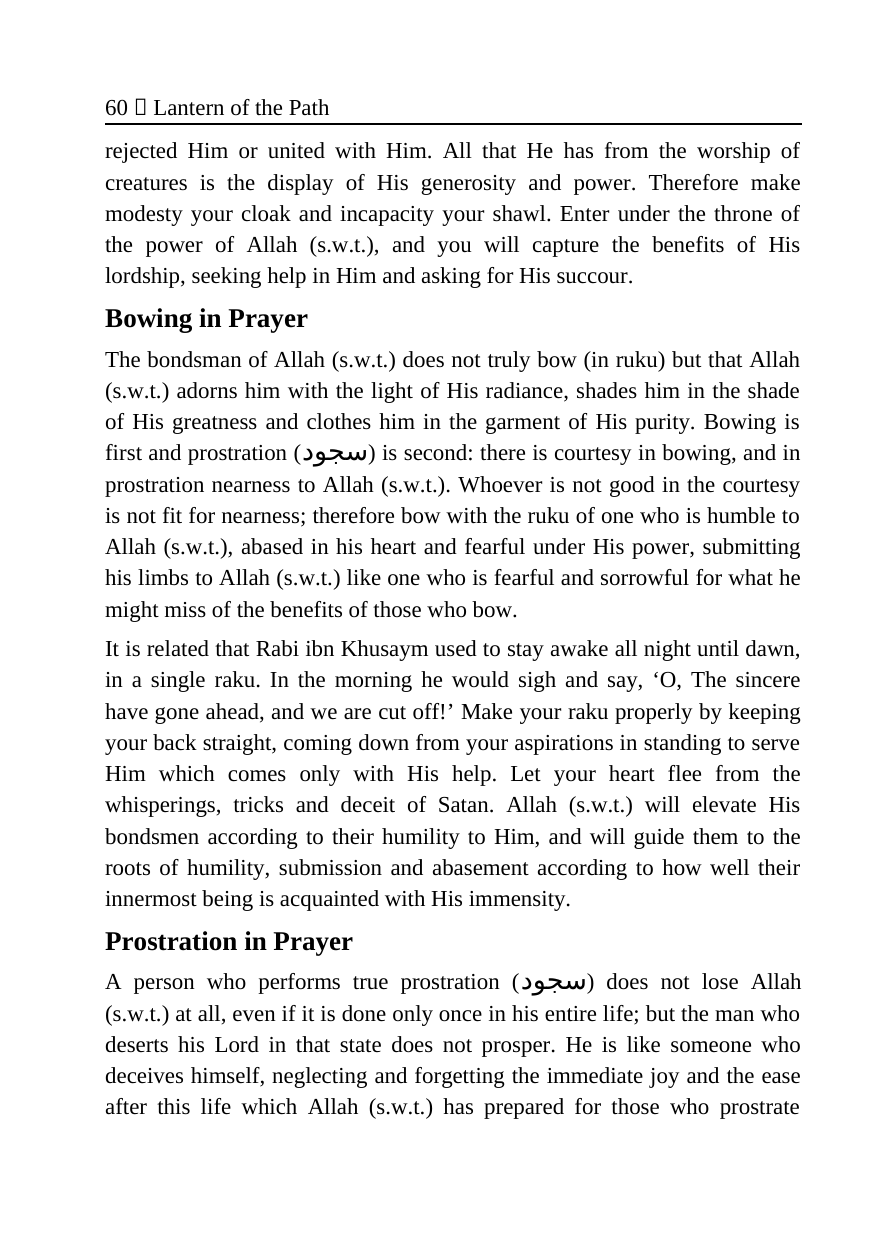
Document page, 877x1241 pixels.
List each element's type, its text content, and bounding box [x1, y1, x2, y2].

text The bondsman of Allah (s.w.t.) does not truly bow (in ruku) but that Allah (s.w.t.) adorns him with the light of His radiance, shades him in the shade of His greatness and clothes him in the garment of His purity. Bowing is first and prostration (سجود) is second: there is courtesy in bowing, and in prostration nearness to Allah (s.w.t.). Whoever is not good in the courtesy is not fit for nearness; therefore bow with the ruku of one who is humble to Allah (s.w.t.), abased in his heart and fearful under His power, submitting his limbs to Allah (s.w.t.) like one who is fearful and sorrowful for what he might miss of the benefits of those who bow. [105, 342, 802, 623]
text It is related that Rabi ibn Khusaym used to stay awake all night until dawn, in a single raku. In the morning he would sigh and say, ‘O, The sincere have gone ahead, and we are cut off!’ Make your raku properly by keeping your back straight, coming down from your aspirations in standing to serve Him which comes only with His help. Let your heart flee from the whisperings, tricks and deceit of Satan. Allah (s.w.t.) will elevate His bondsmen according to their humility to Him, and will guide them to the roots of humility, submission and abasement according to how well their innermost being is acquainted with His immensity. [105, 632, 802, 913]
subtitle Bowing in Prayer [105, 302, 802, 334]
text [105, 965, 802, 1121]
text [105, 134, 802, 290]
subtitle Prostration in Prayer [105, 925, 802, 956]
